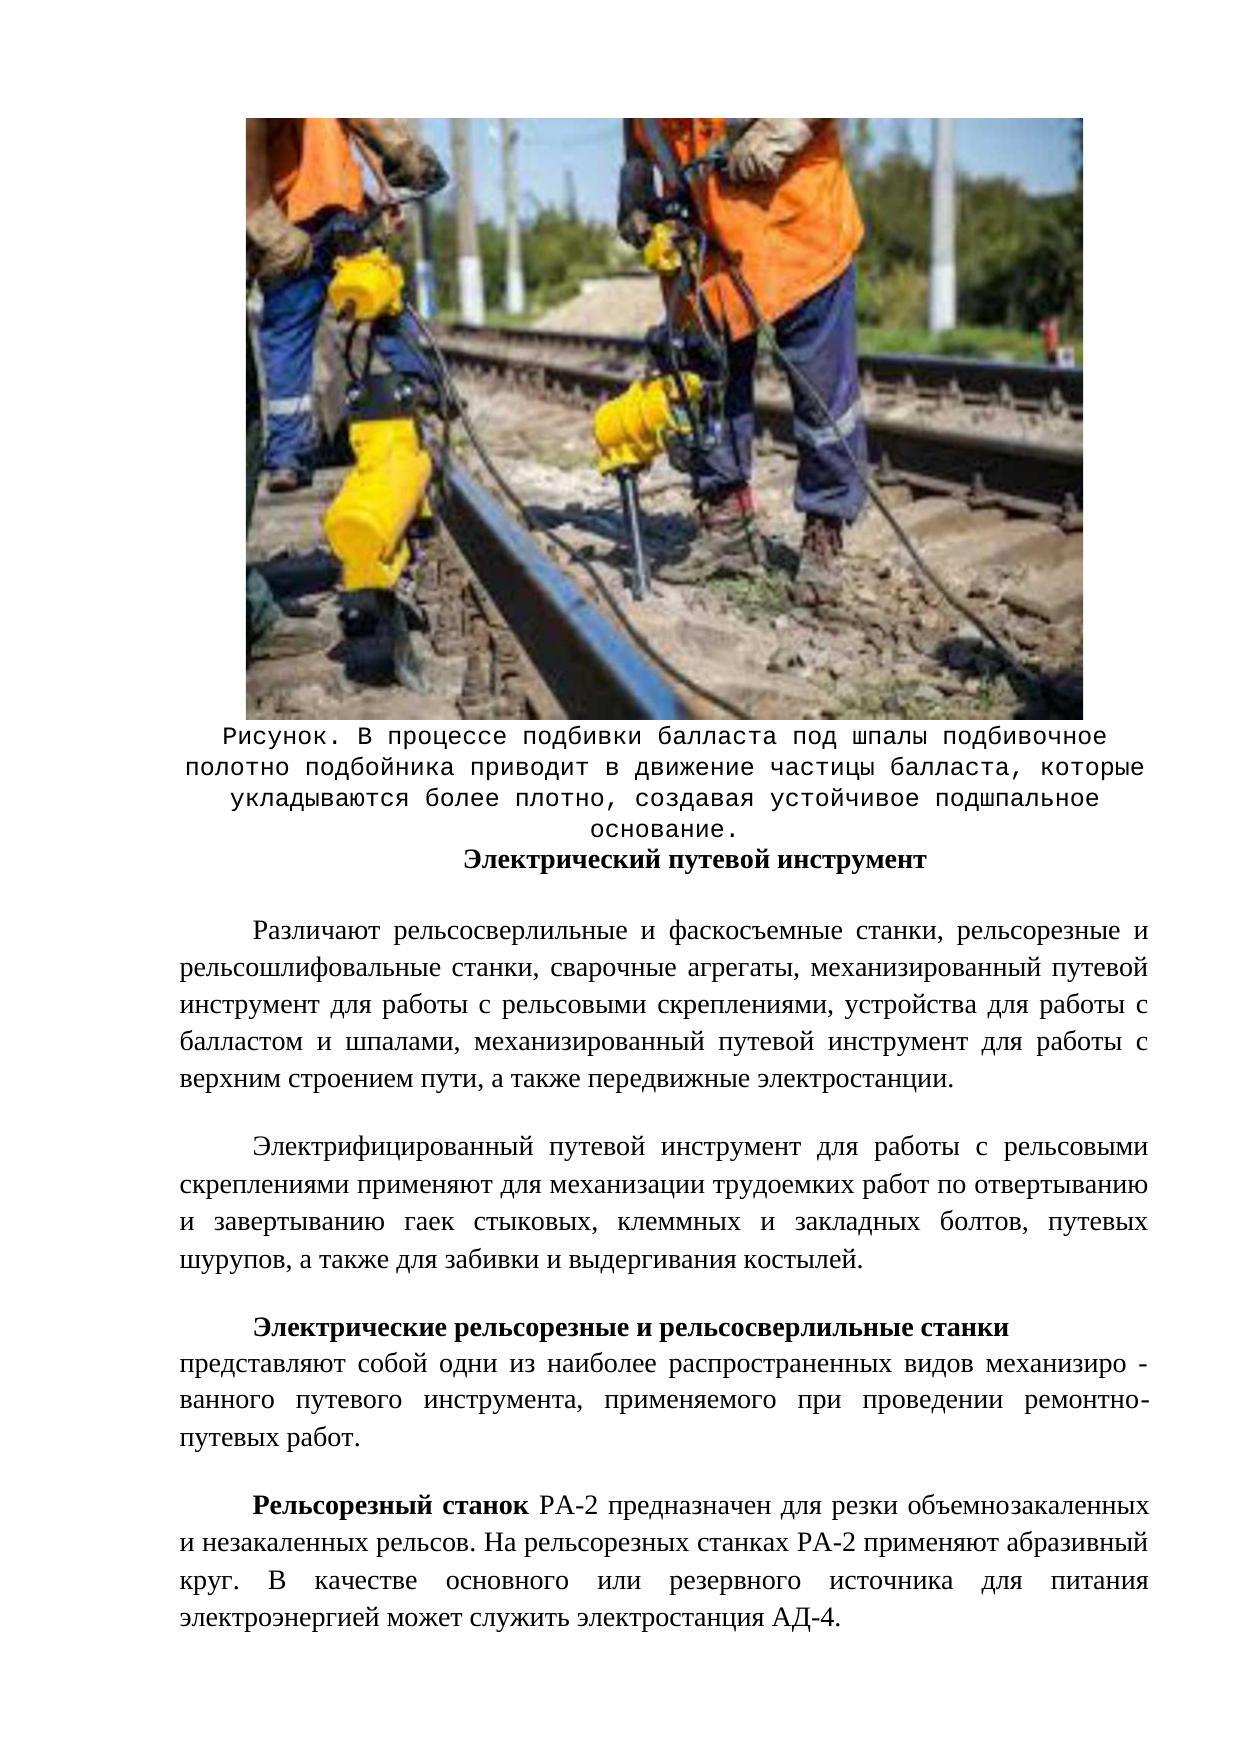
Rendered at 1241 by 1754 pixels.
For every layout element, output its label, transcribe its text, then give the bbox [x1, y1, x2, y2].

text Рельсорезный станок РА-2 предназначен для резки объемнозакаленных и незакаленных рельсов. На рельсорезных станках РА-2 применяют абразивный круг. В качестве основного или резервного источника для питания электроэнергией может служить электростанция АД-4. [179, 1484, 1149, 1634]
picture [245, 118, 1084, 720]
text представляют собой одни из наиболее распространенных видов механизиро - ванного путевого инструмента, применяемого при проведении ремонтнопутевых работ. [179, 1342, 1149, 1453]
text Рисунок. В процессе подбивки балласта под шпалы подбивочное полотно подбойника приводит в движение частицы балласта, которые укладываются более плотно, создавая устойчивое подшпальное основание. [177, 720, 1152, 844]
text Электрический путевой инструмент [463, 846, 1152, 874]
text Электрические рельсорезные и рельсосверлильные станки [179, 1314, 1152, 1342]
text Электрифицированный путевой инструмент для работы с рельсовыми скреплениями применяют для механизации трудоемких работ по отвертыванию и завертыванию гаек стыковых, клеммных и закладных болтов, путевых шурупов, а также для забивки и выдергивания костылей. [179, 1126, 1149, 1276]
text Различают рельсосверлильные и фаскосъемные станки, рельсорезные и рельсошлифовальные станки, сварочные агрегаты, механизированный путевой инструмент для работы с рельсовыми скреплениями, устройства для работы с балластом и шпалами, механизированный путевой инструмент для работы с верхним строением пути, а также передвижные электростанции. [179, 910, 1149, 1095]
